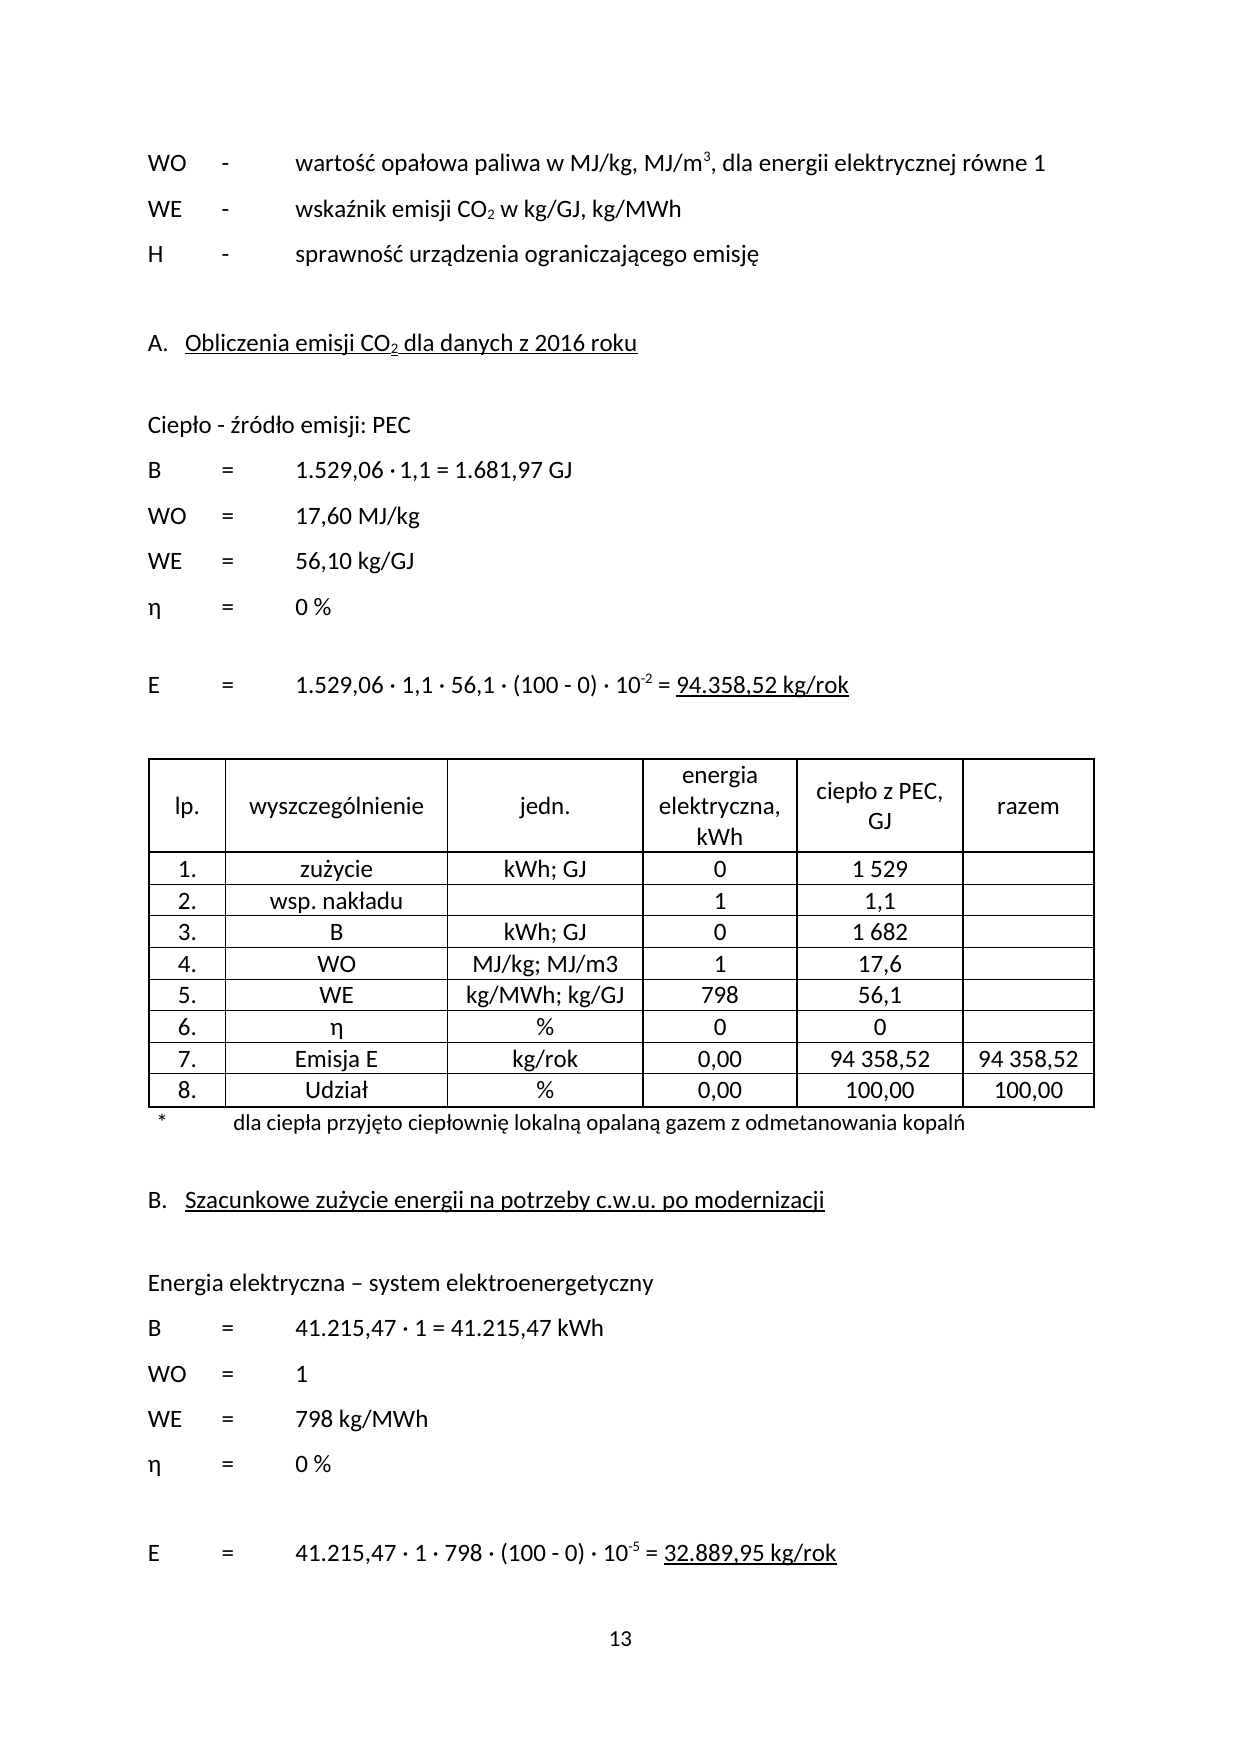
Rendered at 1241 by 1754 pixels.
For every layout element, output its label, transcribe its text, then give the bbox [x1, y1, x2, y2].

table_cell Emisja E [226, 1043, 447, 1073]
table_cell 3. [150, 916, 225, 947]
table_cell 1 529 [798, 853, 962, 884]
table_cell WO [226, 948, 447, 978]
table_cell 1 [644, 948, 796, 978]
table_cell 100,00 [798, 1074, 962, 1106]
table_cell 5. [150, 980, 225, 1010]
table_cell MJ/kg; MJ/m3 [448, 948, 642, 978]
text Energia elektryczna – system elektroenergetyczny [148, 1267, 1093, 1297]
table_cell 17,6 [798, 948, 962, 978]
table_cell 7. [150, 1043, 225, 1073]
table_cell % [448, 1011, 642, 1042]
table_cell 0 [798, 1011, 962, 1042]
table_cell [964, 916, 1093, 947]
table_header jedn. [448, 760, 642, 851]
table_header wyszczególnienie [226, 760, 447, 851]
table_cell 0,00 [644, 1043, 796, 1073]
table_cell wsp. nakładu [226, 885, 447, 915]
list Obliczenia emisji CO2 dla danych z 2016 roku [148, 327, 1093, 357]
table_cell [964, 853, 1093, 884]
text B = 41.215,47 · 1 = 41.215,47 kWh [148, 1312, 1093, 1343]
table_cell [964, 885, 1093, 915]
table_cell 798 [644, 980, 796, 1010]
table_cell 1,1 [798, 885, 962, 915]
table_cell 4. [150, 948, 225, 978]
table_cell 8. [150, 1074, 225, 1106]
table_cell [448, 885, 642, 915]
table_cell kg/MWh; kg/GJ [448, 980, 642, 1010]
text WO - wartość opałowa paliwa w MJ/kg, MJ/m3, dla energii elektrycznej równe 1 [148, 148, 1093, 178]
text E = 41.215,47 · 1 · 798 · (100 - 0) · 10-5 = 32.889,95 kg/rok [148, 1537, 1093, 1567]
table_cell 2. [150, 885, 225, 915]
text B = 1.529,06 · 1,1 = 1.681,97 GJ [148, 455, 1093, 485]
table_header energia elektryczna, kWh [644, 760, 796, 851]
table_cell WE [226, 980, 447, 1010]
table_cell kWh; GJ [448, 916, 642, 947]
text Ciepło - źródło emisji: PEC [148, 409, 1093, 440]
table_header lp. [150, 760, 225, 851]
table_cell * [149, 1108, 226, 1137]
table_cell 1 [644, 885, 796, 915]
text η = 0 % [148, 591, 1093, 654]
table_cell B [226, 916, 447, 947]
table_cell kWh; GJ [448, 853, 642, 884]
table_cell 94 358,52 [964, 1043, 1093, 1073]
table_cell 0 [644, 1011, 796, 1042]
text WO = 1 [148, 1358, 1093, 1388]
table_cell [964, 948, 1093, 978]
table_cell 0,00 [644, 1074, 796, 1106]
text WO = 17,60 MJ/kg [148, 500, 1093, 531]
table_cell η [226, 1011, 447, 1042]
table_cell 100,00 [964, 1074, 1093, 1106]
table_cell % [448, 1074, 642, 1106]
table_cell 6. [150, 1011, 225, 1042]
text WE - wskaźnik emisji CO2 w kg/GJ, kg/MWh [148, 193, 1093, 223]
table_cell zużycie [226, 853, 447, 884]
text E = 1.529,06 · 1,1 · 56,1 · (100 - 0) · 10-2 = 94.358,52 kg/rok [148, 669, 1093, 700]
table_cell [964, 980, 1093, 1010]
table_cell 0 [644, 916, 796, 947]
table_header razem [964, 760, 1093, 851]
table_cell dla ciepła przyjęto ciepłownię lokalną opalaną gazem z odmetanowania kopalń [226, 1108, 1094, 1137]
table_cell 0 [644, 853, 796, 884]
text WE = 798 kg/MWh [148, 1403, 1093, 1434]
table_cell [964, 1011, 1093, 1042]
text WE = 56,10 kg/GJ [148, 546, 1093, 576]
text η = 0 % [148, 1448, 1093, 1479]
text Η - sprawność urządzenia ograniczającego emisję [148, 238, 1093, 269]
table_cell 56,1 [798, 980, 962, 1010]
table_header ciepło z PEC, GJ [798, 760, 962, 851]
table_cell 94 358,52 [798, 1043, 962, 1073]
table_cell kg/rok [448, 1043, 642, 1073]
table_cell 1. [150, 853, 225, 884]
list Szacunkowe zużycie energii na potrzeby c.w.u. po modernizacji [148, 1184, 1093, 1215]
table_cell 1 682 [798, 916, 962, 947]
table_cell Udział [226, 1074, 447, 1106]
